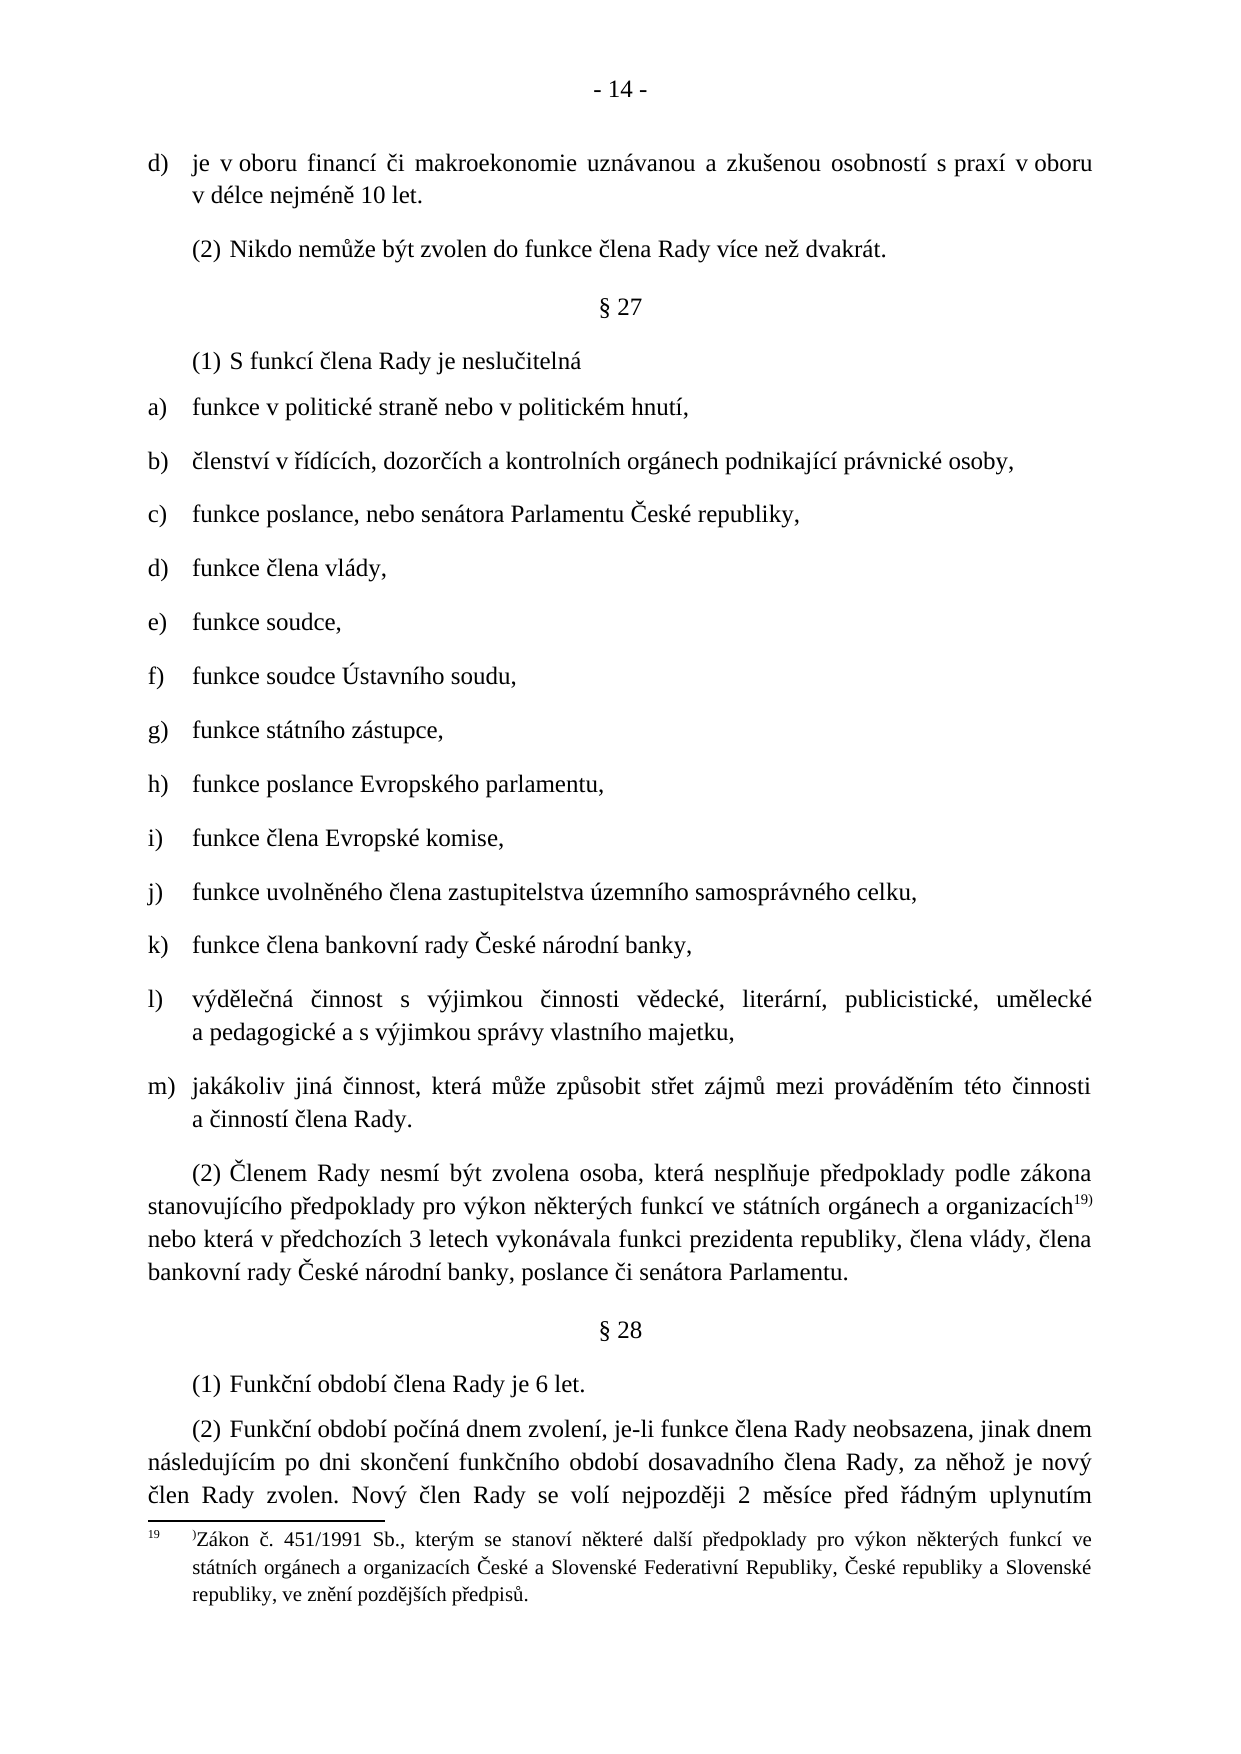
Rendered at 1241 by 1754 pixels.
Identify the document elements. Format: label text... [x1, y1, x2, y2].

text Nikdo nemůže být zvolen do funkce člena Rady více než dvakrát. [148, 234, 1093, 263]
text funkce soudce, [148, 607, 1093, 636]
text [148, 1414, 1093, 1509]
text funkce soudce Ústavního soudu, [148, 661, 1093, 690]
text funkce člena vlády, [148, 553, 1093, 582]
text funkce poslance Evropského parlamentu, [148, 769, 1093, 798]
text výdělečná činnost s výjimkou činnosti vědecké, literární, publicistické, umělecké a pedagogické a s výjimkou správy vlastního majetku, [148, 984, 1093, 1046]
text Členem Rady nesmí být zvolena osoba, která nesplňuje předpoklady podle zákona stanovujícího předpoklady pro výkon některých funkcí ve státních orgánech a organizacích) nebo která v předchozích 3 letech vykonávala funkci prezidenta republiky, člena vlády, člena bankovní rady České národní banky, poslance či senátora Parlamentu. [148, 1158, 1093, 1286]
text funkce státního zástupce, [148, 715, 1093, 744]
text § 28 [148, 1315, 1093, 1344]
text funkce poslance, nebo senátora Parlamentu České republiky, [148, 499, 1093, 528]
text funkce v politické straně nebo v politickém hnutí, [148, 392, 1093, 421]
text je v oboru financí či makroekonomie uznávanou a zkušenou osobností s praxí v oboru v délce nejméně 10 let. [148, 148, 1093, 209]
list Funkční období člena Rady je 6 let. [148, 1369, 1093, 1398]
list S funkcí člena Rady je neslučitelná [148, 346, 1093, 375]
text členství v řídících, dozorčích a kontrolních orgánech podnikající právnické osoby, [148, 446, 1093, 474]
text funkce člena bankovní rady České národní banky, [148, 930, 1093, 959]
text jakákoliv jiná činnost, která může způsobit střet zájmů mezi prováděním této činnosti a činností člena Rady. [148, 1071, 1093, 1133]
text § 27 [148, 292, 1093, 321]
text funkce uvolněného člena zastupitelstva územního samosprávného celku, [148, 877, 1093, 905]
text funkce člena Evropské komise, [148, 823, 1093, 851]
